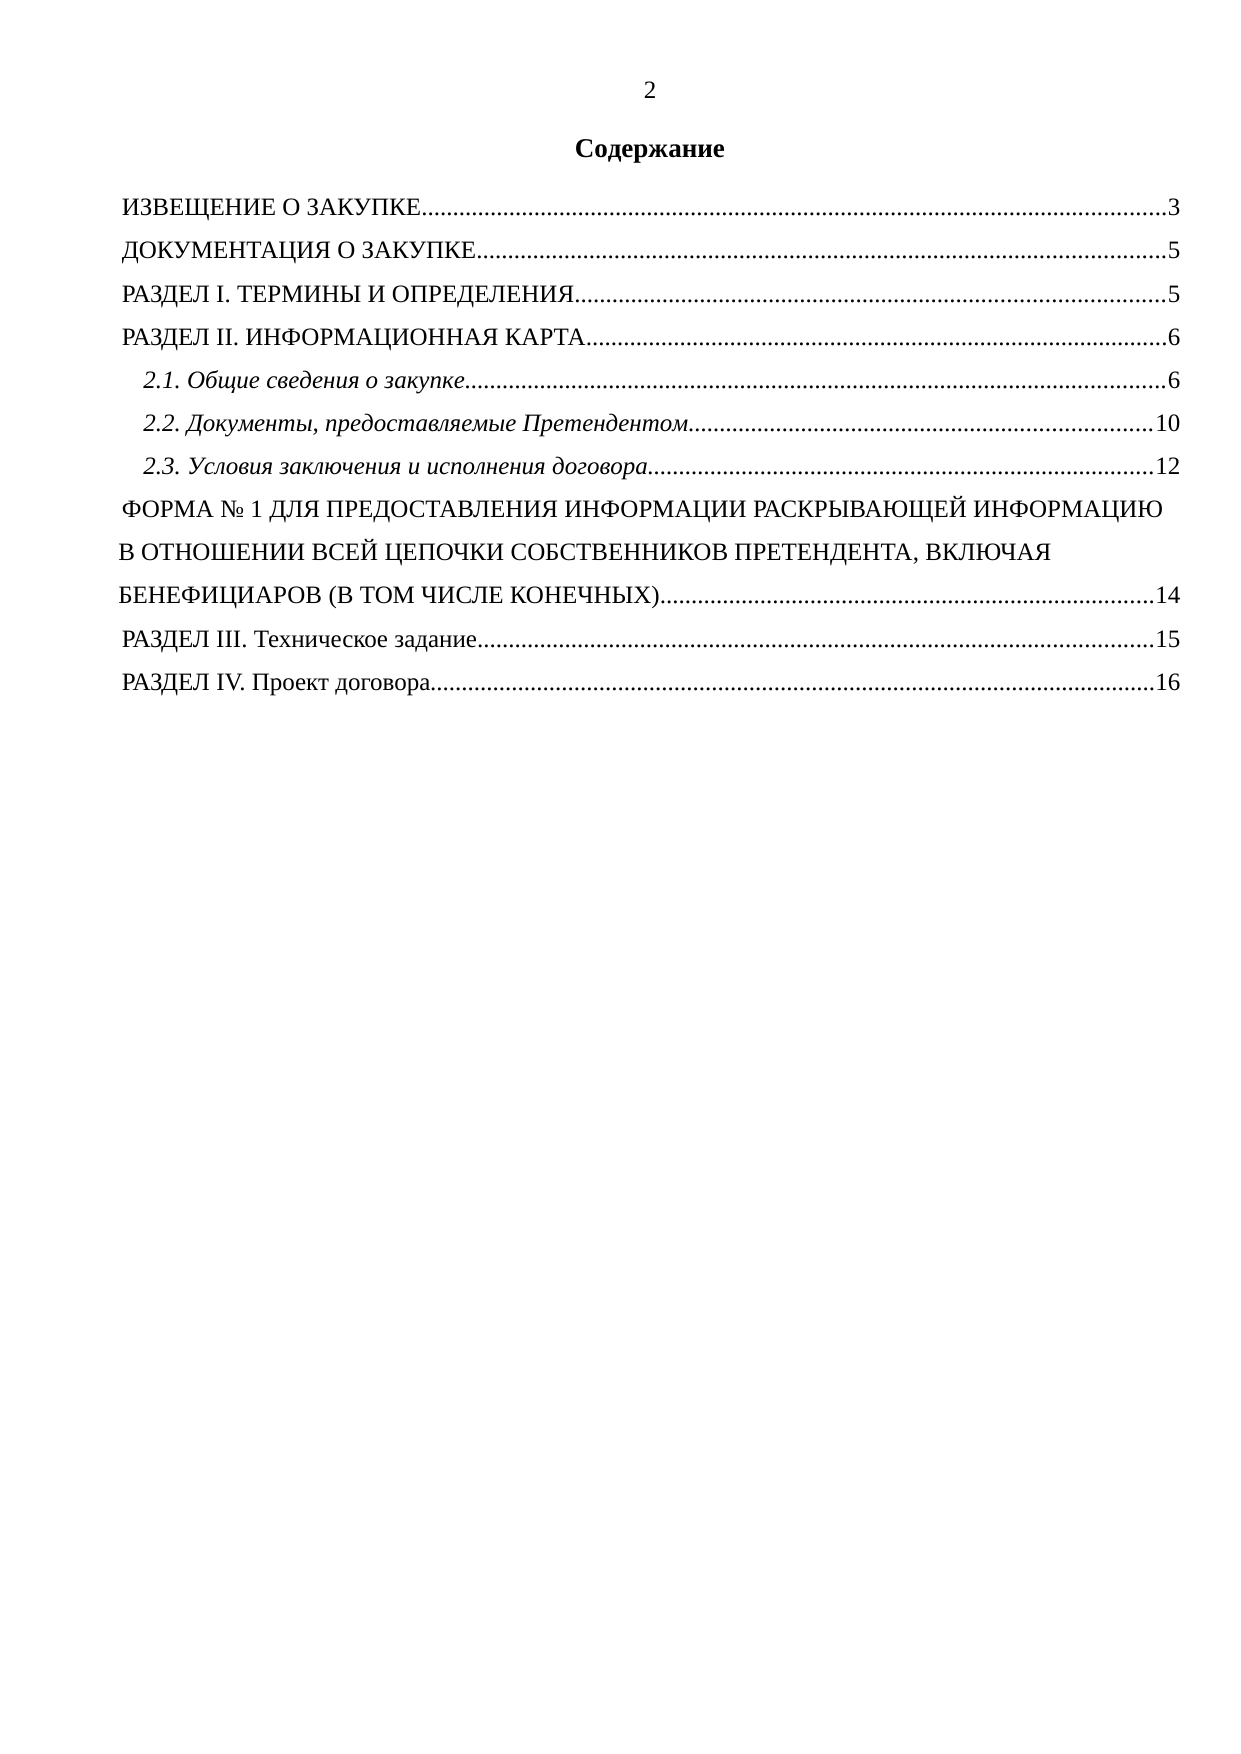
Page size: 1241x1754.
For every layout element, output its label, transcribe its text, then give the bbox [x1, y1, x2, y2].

text РАЗДЕЛ III. Техническое задание 15 [118, 624, 1181, 652]
text РАЗДЕЛ IV. Проект договора 16 [118, 667, 1181, 696]
text Содержание [118, 132, 1181, 164]
text ФОРМА № 1 ДЛЯ ПРЕДОСТАВЛЕНИЯ ИНФОРМАЦИИ РАСКРЫВАЮЩЕЙ ИНФОРМАЦИЮ В ОТНОШЕНИИ ВСЕЙ ЦЕПОЧКИ СОБСТВЕННИКОВ ПРЕТЕНДЕНТА, ВКЛЮЧАЯ БЕНЕФИЦИАРОВ (В ТОМ ЧИСЛЕ КОНЕЧНЫХ) 14 [118, 494, 1181, 609]
text ИЗВЕЩЕНИЕ О ЗАКУПКЕ 3 [118, 192, 1181, 221]
text РАЗДЕЛ II. ИНФОРМАЦИОННАЯ КАРТА 6 [118, 322, 1181, 351]
list 2.3. Условия заключения и исполнения договора 12 [143, 451, 1181, 480]
list 2.2. Документы, предоставляемые Претендентом 10 [143, 408, 1181, 437]
text РАЗДЕЛ I. ТЕРМИНЫ И ОПРЕДЕЛЕНИЯ 5 [118, 279, 1181, 307]
list 2.1. Общие сведения о закупке 6 [143, 365, 1181, 394]
text ДОКУМЕНТАЦИЯ О ЗАКУПКЕ 5 [118, 236, 1181, 264]
